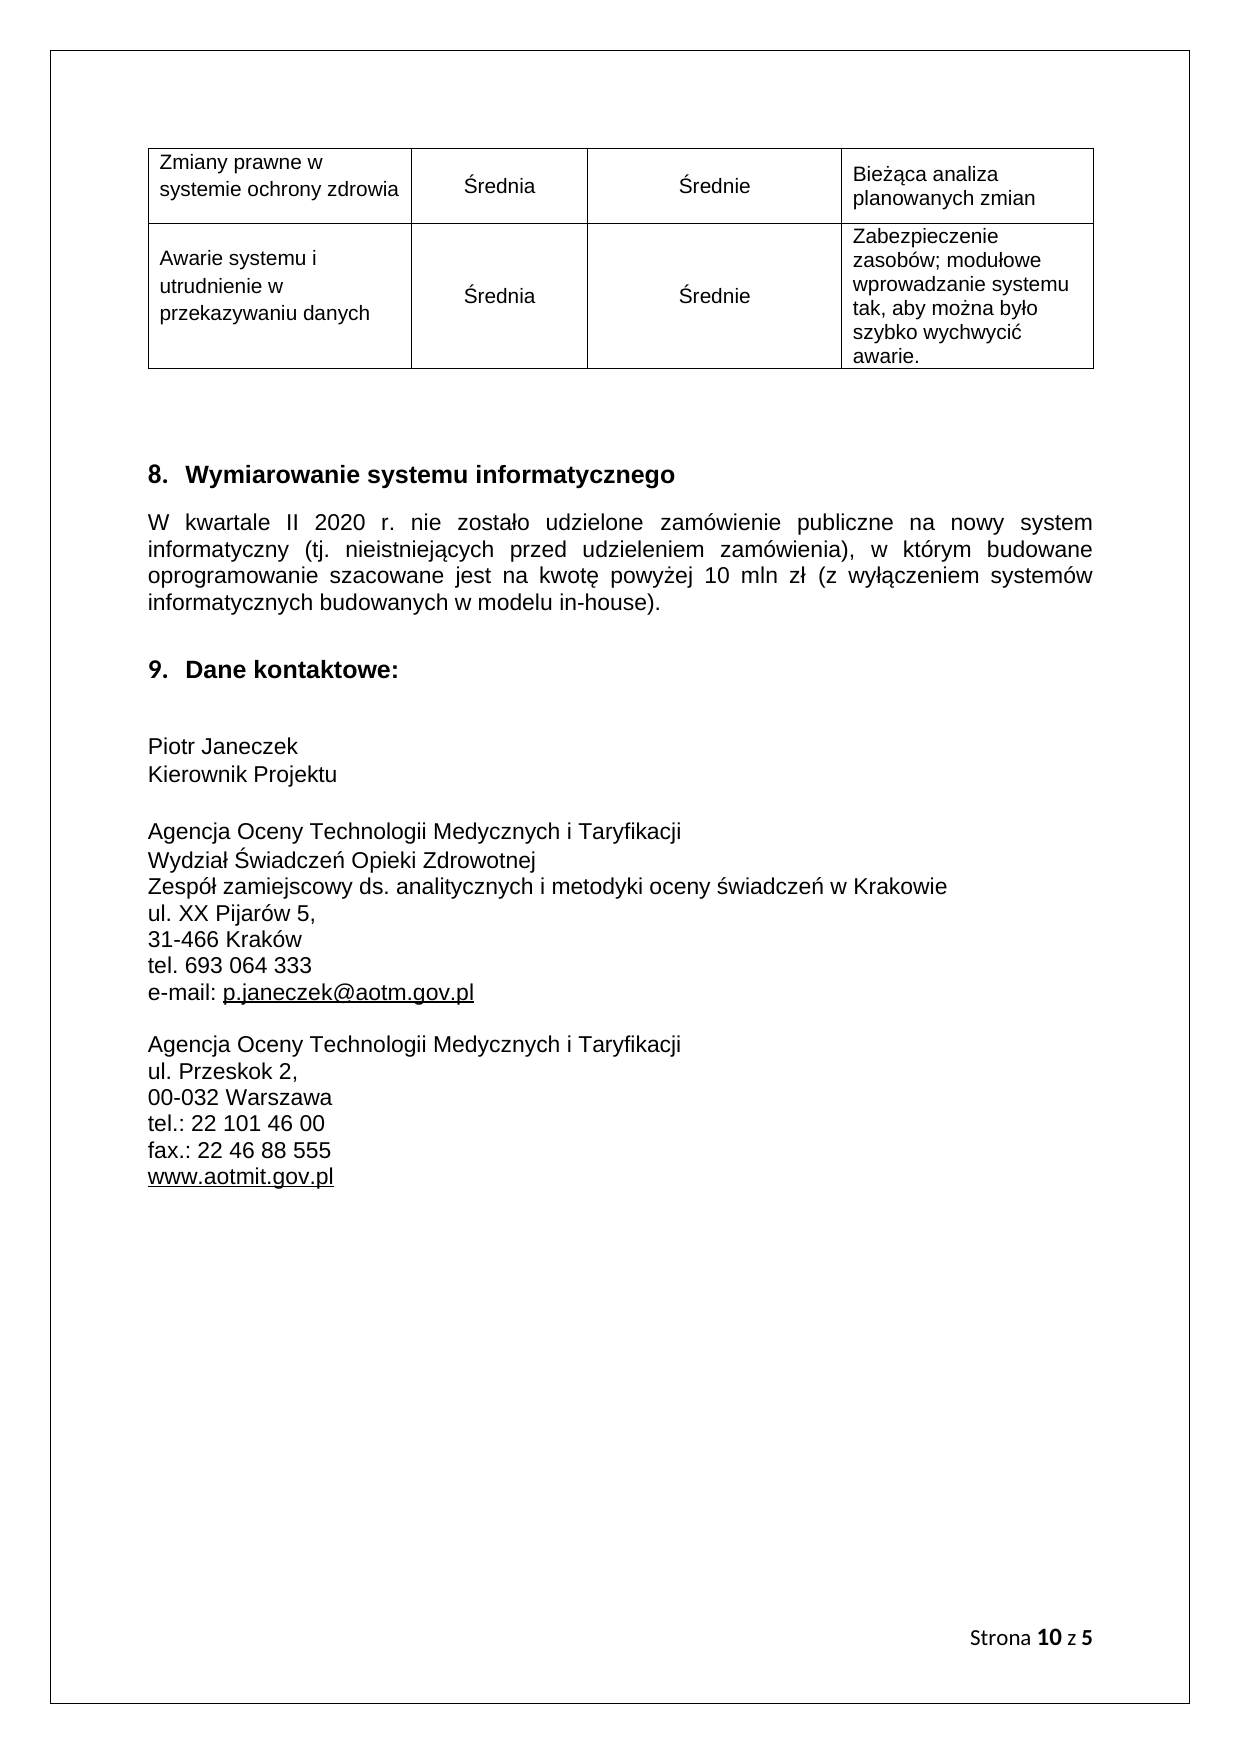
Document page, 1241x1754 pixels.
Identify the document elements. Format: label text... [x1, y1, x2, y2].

table_cell Średnia [412, 224, 587, 368]
table_cell Średnie [588, 149, 841, 223]
text Piotr Janeczek [148, 733, 1093, 759]
table_cell Awarie systemu i utrudnienie w przekazywaniu danych [149, 224, 411, 368]
text 31-466 Kraków [148, 926, 1093, 952]
text e-mail: p.janeczek@aotm.gov.pl [148, 978, 1093, 1005]
text Kierownik Projektu [148, 761, 1093, 788]
text 00-032 Warszawa [148, 1084, 1093, 1110]
text tel. 693 064 333 [148, 952, 1093, 978]
table_cell Zabezpieczenie zasobów; modułowe wprowadzanie systemu tak, aby można było szybko wychwycić awarie. [842, 224, 1093, 368]
table_cell Bieżąca analiza planowanych zmian [842, 149, 1093, 223]
text Wydział Świadczeń Opieki Zdrowotnej [148, 847, 1093, 873]
list Dane kontaktowe: [148, 652, 1093, 685]
text Agencja Oceny Technologii Medycznych i Taryfikacji [148, 1031, 1093, 1058]
text ul. XX Pijarów 5, [148, 899, 1093, 926]
text ul. Przeskok 2, [148, 1058, 1093, 1084]
text www.aotmit.gov.pl [148, 1163, 1093, 1189]
text tel.: 22 101 46 00 [148, 1110, 1093, 1137]
text Zespół zamiejscowy ds. analitycznych i metodyki oceny świadczeń w Krakowie [148, 873, 1093, 899]
text Agencja Oceny Technologii Medycznych i Taryfikacji [148, 818, 1093, 845]
list Wymiarowanie systemu informatycznego [148, 457, 1093, 490]
table_cell Średnia [412, 149, 587, 223]
table_cell Zmiany prawne w systemie ochrony zdrowia [149, 149, 411, 223]
text fax.: 22 46 88 555 [148, 1137, 1093, 1163]
text W kwartale II 2020 r. nie zostało udzielone zamówienie publiczne na nowy system informatyczny (tj. nieistniejących przed udzieleniem zamówienia), w którym budowane oprogramowanie szacowane jest na kwotę powyżej 10 mln zł (z wyłączeniem systemów informatycznych budowanych w modelu in-house). [148, 509, 1093, 615]
table_cell Średnie [588, 224, 841, 368]
